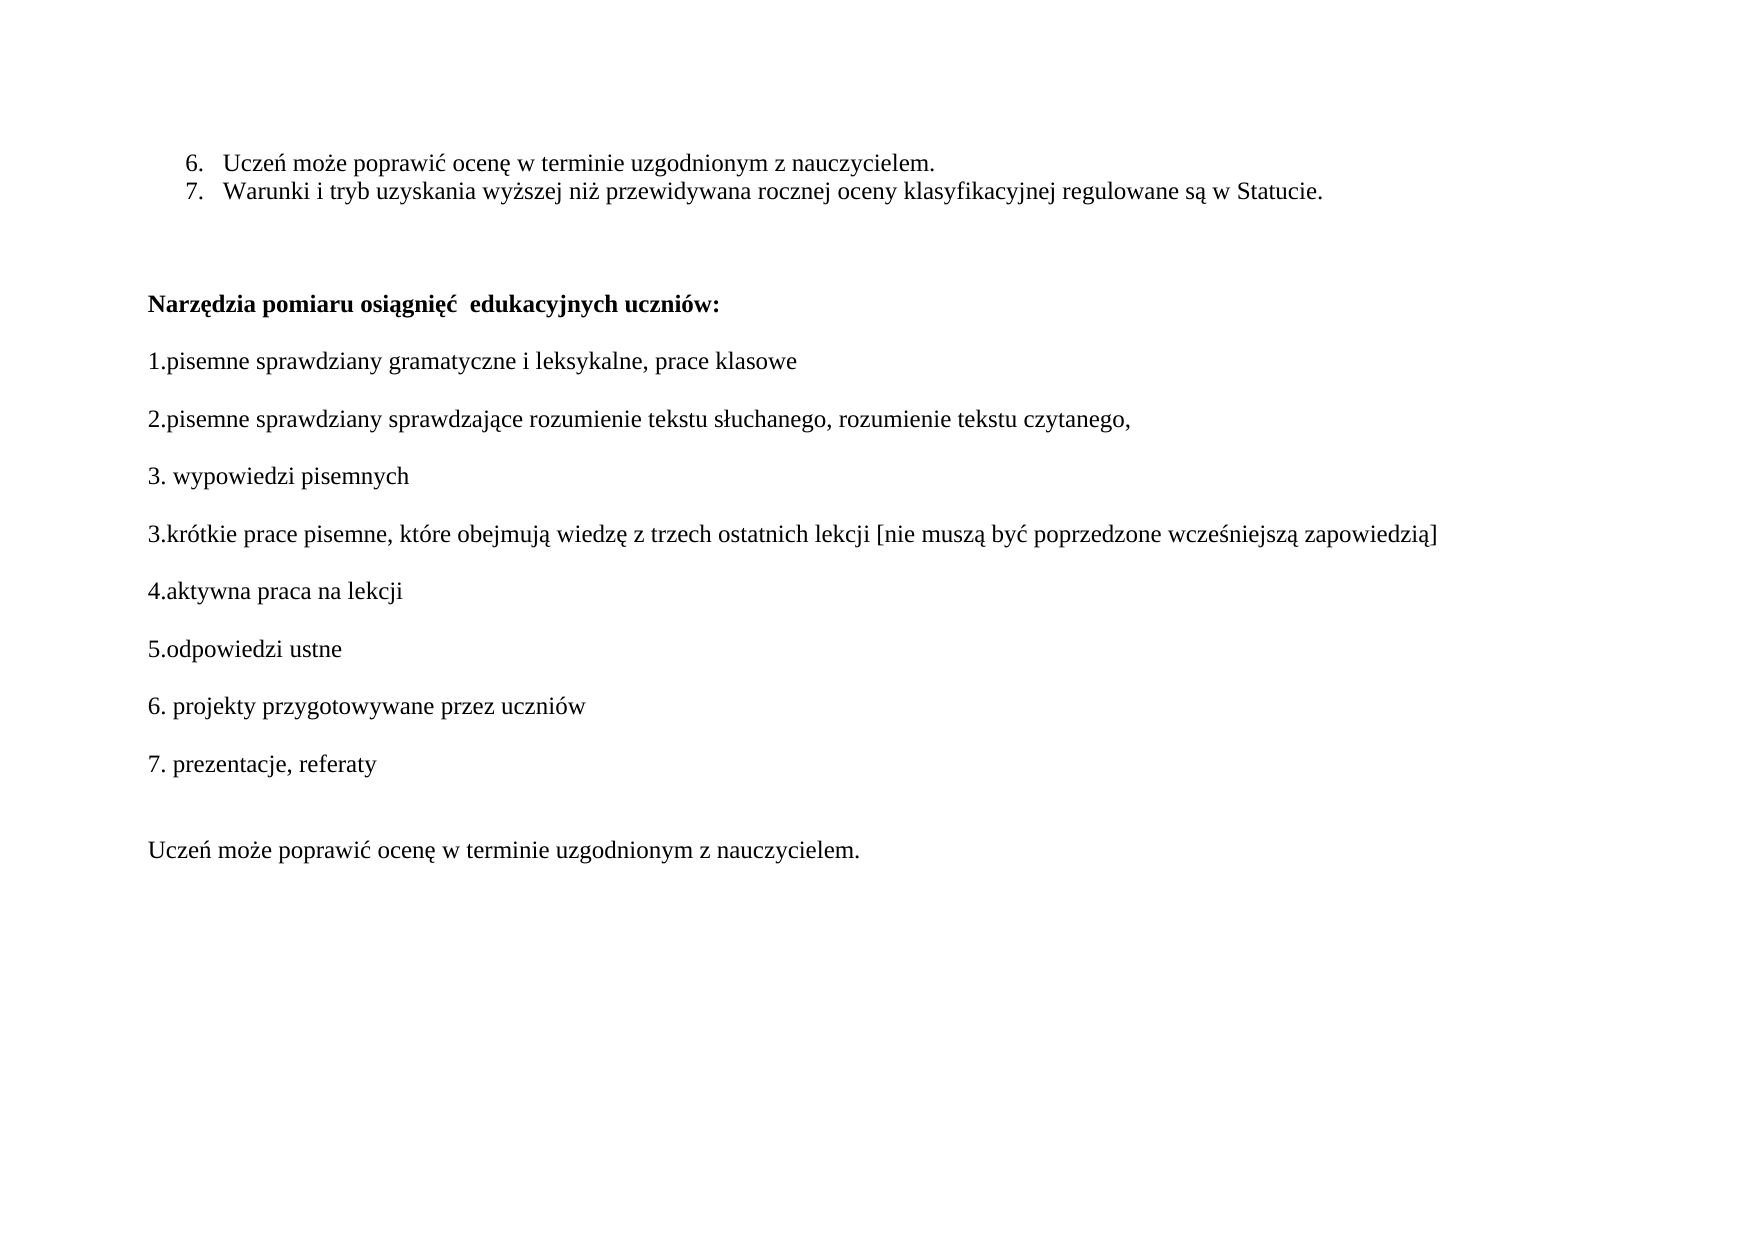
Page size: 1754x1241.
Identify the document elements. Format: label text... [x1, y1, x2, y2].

text Uczeń może poprawić ocenę w terminie uzgodnionym z nauczycielem. [148, 835, 1606, 864]
text 6. projekty przygotowywane przez uczniów [148, 691, 1606, 720]
text 3. wypowiedzi pisemnych [148, 461, 1606, 490]
text 2.pisemne sprawdziany sprawdzające rozumienie tekstu słuchanego, rozumienie tekstu czytanego, [148, 404, 1606, 432]
text 7. prezentacje, referaty [148, 749, 1606, 777]
text Narzędzia pomiaru osiągnięć edukacyjnych uczniów: [148, 289, 1606, 317]
list Uczeń może poprawić ocenę w terminie uzgodnionym z nauczycielem. [185, 148, 1606, 176]
text 4.aktywna praca na lekcji [148, 576, 1606, 605]
text 3.krótkie prace pisemne, które obejmują wiedzę z trzech ostatnich lekcji [nie muszą być poprzedzone wcześniejszą zapowiedzią] [148, 519, 1606, 547]
text 1.pisemne sprawdziany gramatyczne i leksykalne, prace klasowe [148, 346, 1606, 375]
list Warunki i tryb uzyskania wyższej niż przewidywana rocznej oceny klasyfikacyjnej regulowane są w Statucie. [185, 176, 1606, 205]
text 5.odpowiedzi ustne [148, 634, 1606, 662]
